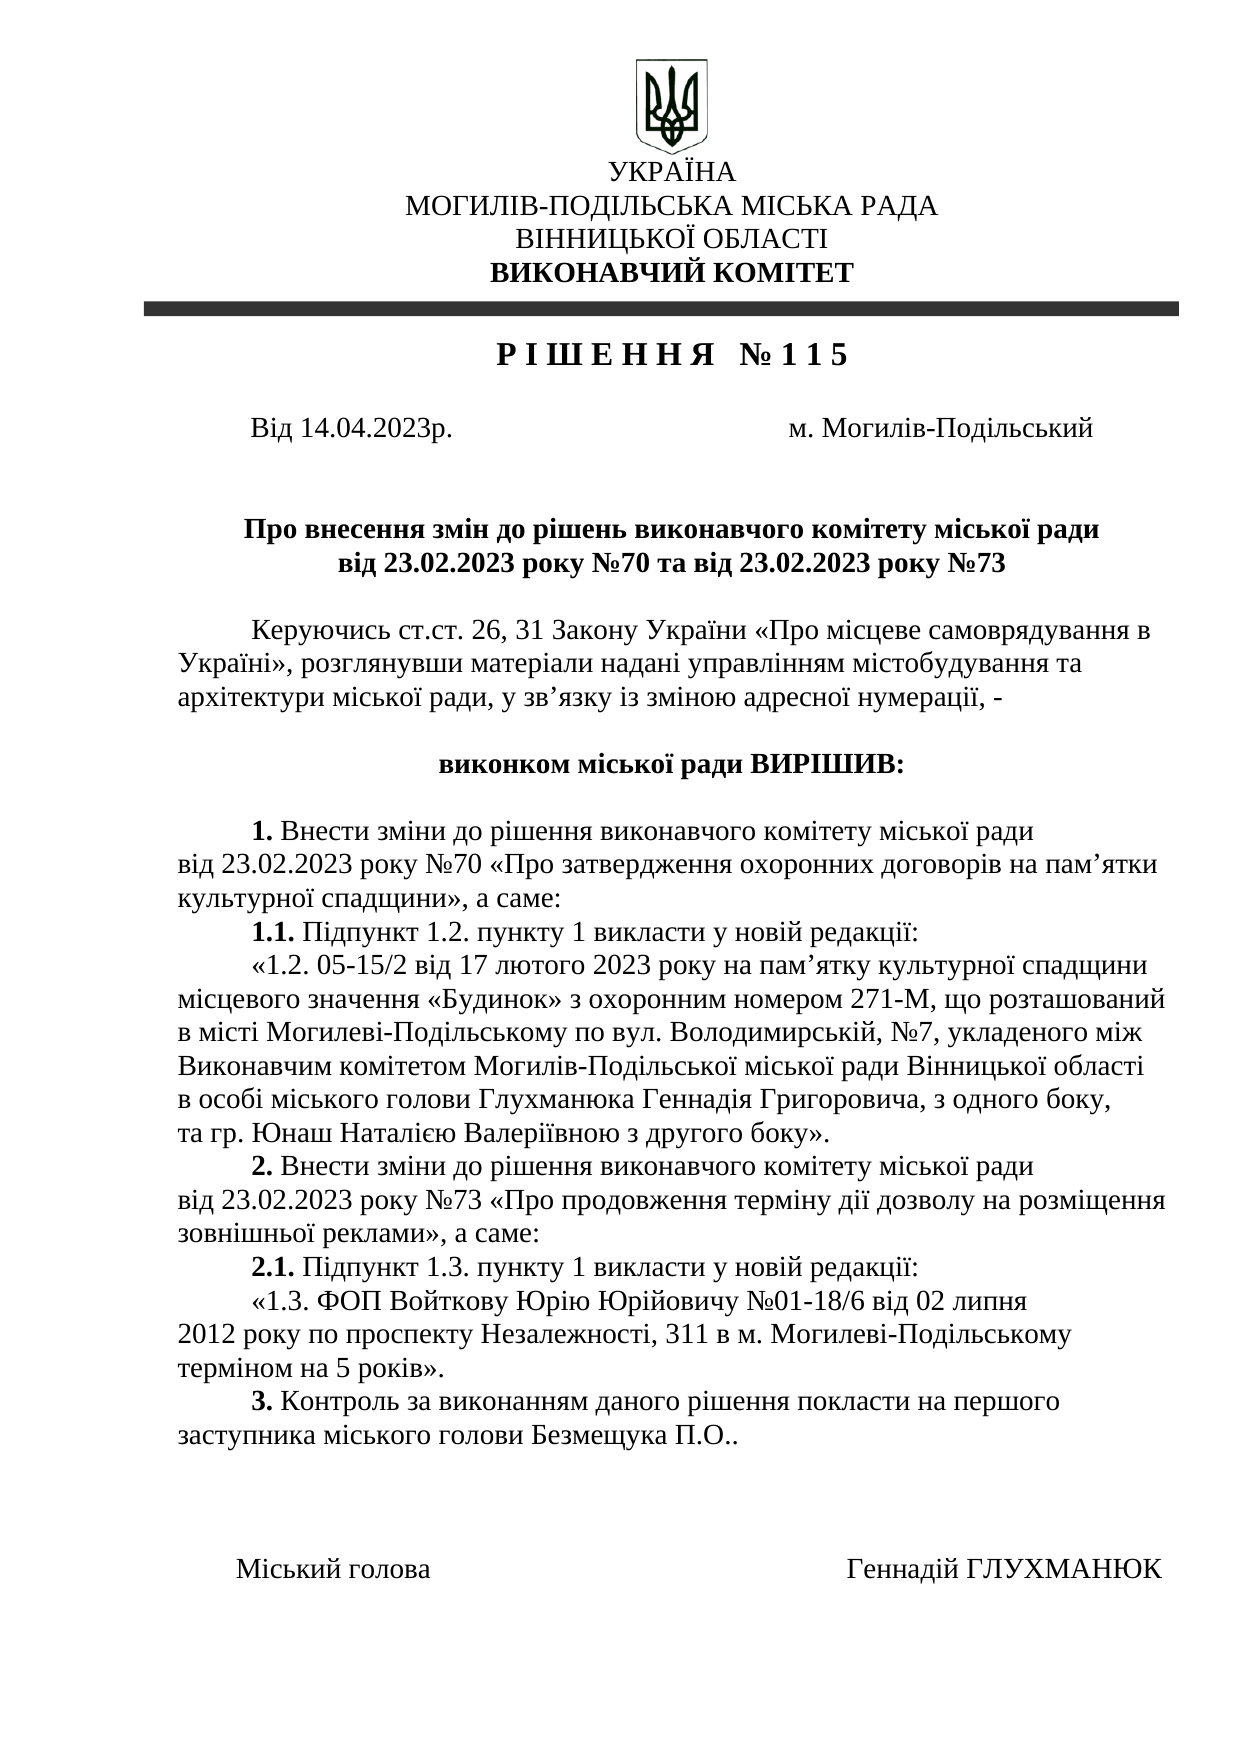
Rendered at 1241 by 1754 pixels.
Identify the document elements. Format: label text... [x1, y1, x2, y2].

text РІШЕННЯ №115 [177, 317, 1167, 373]
picture [636, 59, 708, 155]
text 2. Внести зміни до рішення виконавчого комітету міської ради [177, 1148, 1167, 1182]
text Міський голова Геннадій ГЛУХМАНЮК [177, 1551, 1167, 1584]
text Керуючись ст.ст. 26, 31 Закону України «Про місцеве самоврядування в Україні», розглянувши матеріали надані управлінням містобудування та архітектури міської ради, у зв’язку із зміною адресної нумерації, - [177, 612, 1167, 712]
text від 23.02.2023 року №73 «Про продовження терміну дії дозволу на розміщення зовнішньої реклами», а саме: [177, 1182, 1167, 1249]
text та гр. Юнаш Наталією Валеріївною з другого боку». [177, 1115, 1167, 1148]
text «1.2. 05-15/2 від 17 лютого 2023 року на пам’ятку культурної спадщини місцевого значення «Будинок» з охоронним номером 271-М, що розташований в місті Могилеві-Подільському по вул. Володимирській, №7, укладеного між Виконавчим комітетом Могилів-Подільської міської ради Вінницької області [177, 947, 1167, 1081]
text Від 14.04.2023р. м. Могилів-Подільський [177, 411, 1167, 444]
text 1.1. Підпункт 1.2. пункту 1 викласти у новій редакції: [177, 914, 1167, 947]
text 3. Контроль за виконанням даного рішення покласти на першого заступника міського голови Безмещука П.О.. [177, 1383, 1167, 1450]
text 2012 року по проспекту Незалежності, 311 в м. Могилеві-Подільському терміном на 5 років». [177, 1316, 1167, 1383]
text виконком міської ради ВИРІШИВ: [177, 746, 1167, 779]
text в особі міського голови Глухманюка Геннадія Григоровича, з одного боку, [177, 1081, 1167, 1115]
text ВИКОНАВЧИЙ КОМІТЕТ [177, 255, 1167, 289]
text від 23.02.2023 року №70 та від 23.02.2023 року №73 [177, 545, 1167, 578]
text від 23.02.2023 року №70 «Про затвердження охоронних договорів на пам’ятки культурної спадщини», а саме: [177, 847, 1167, 914]
text УКРАЇНА МОГИЛІВ-ПОДІЛЬСЬКА МІСЬКА РАДА ВІННИЦЬКОЇ ОБЛАСТІ [177, 154, 1167, 255]
text 2.1. Підпункт 1.3. пункту 1 викласти у новій редакції: [177, 1249, 1167, 1283]
text Про внесення змін до рішень виконавчого комітету міської ради [177, 511, 1167, 545]
text 1. Внести зміни до рішення виконавчого комітету міської ради [177, 813, 1167, 847]
text «1.3. ФОП Войткову Юрію Юрійовичу №01-18/6 від 02 липня [177, 1283, 1167, 1316]
